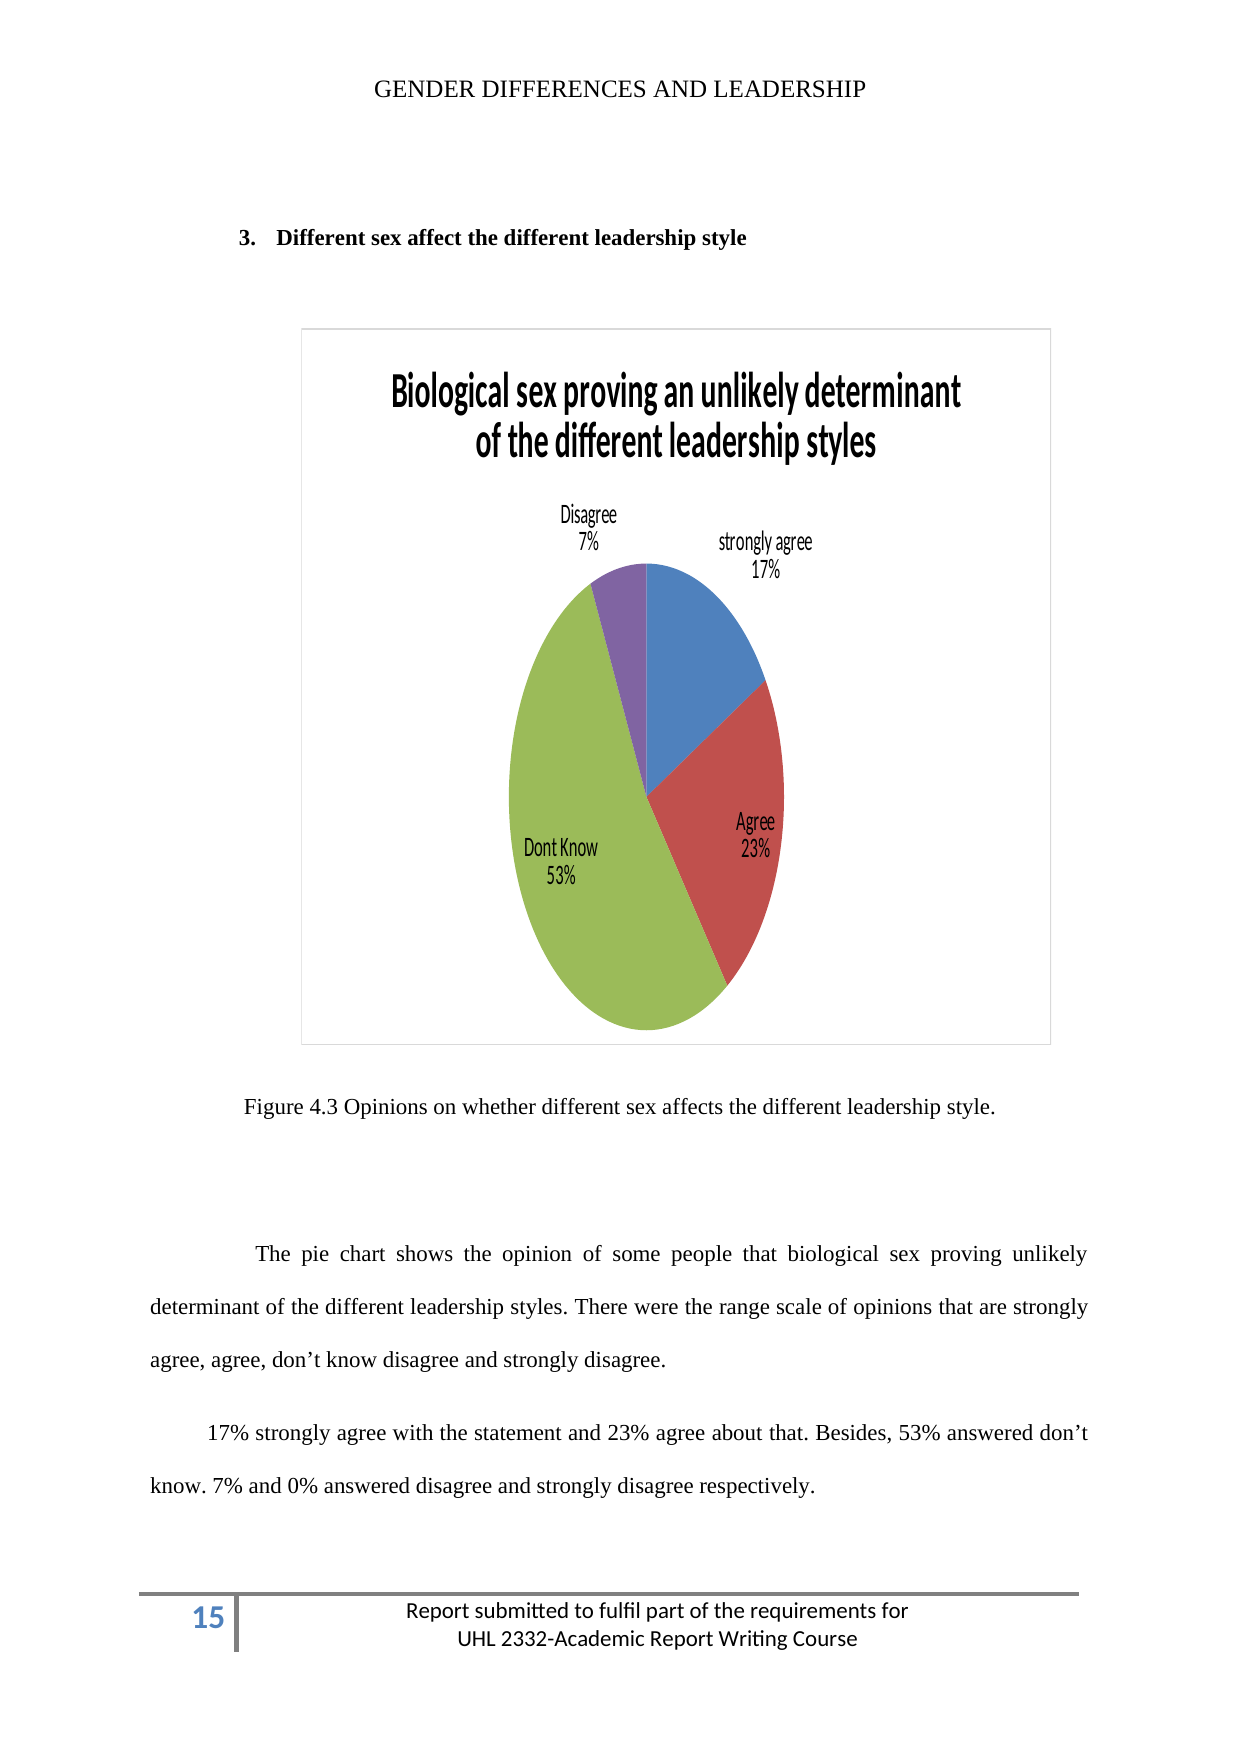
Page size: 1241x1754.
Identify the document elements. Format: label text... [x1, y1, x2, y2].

list Different sex affect the different leadership style [239, 223, 1090, 250]
text The pie chart shows the opinion of some people that biological sex proving unlikely determinant of the different leadership styles. There were the range scale of opinions that are strongly agree, agree, don’t know disagree and strongly disagree. [150, 1241, 1090, 1372]
text 17% strongly agree with the statement and 23% agree about that. Besides, 53% answered don’t know. 7% and 0% answered disagree and strongly disagree respectively. [150, 1419, 1090, 1498]
text Figure 4.3 Opinions on whether different sex affects the different leadership style. [150, 1093, 1090, 1120]
